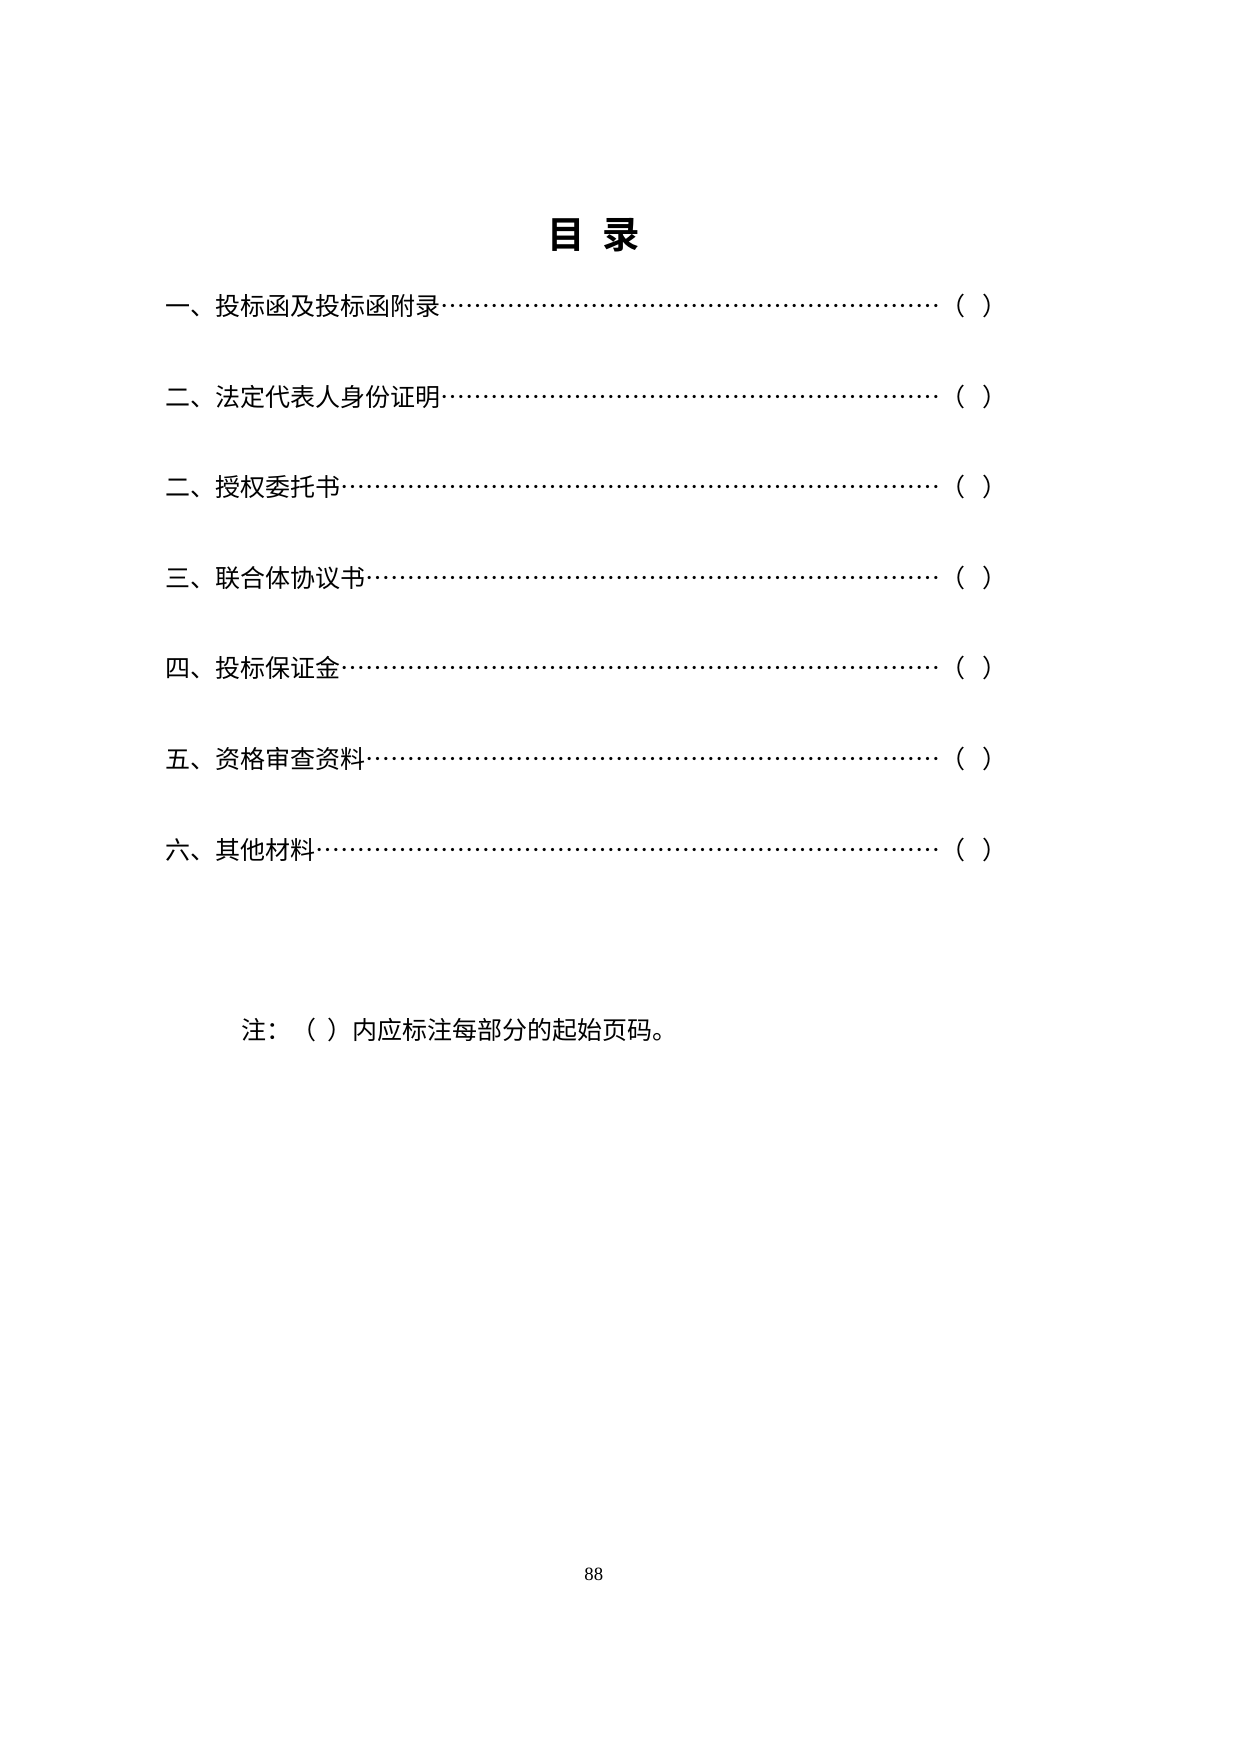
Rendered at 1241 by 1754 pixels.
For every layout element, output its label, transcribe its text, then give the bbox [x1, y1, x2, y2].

text 二、法定代表人身份证明……………………………………………………（ ） [165, 377, 1022, 413]
text 目 录 [165, 205, 1022, 259]
text 三、联合体协议书……………………………………………………………（ ） [165, 558, 1022, 594]
text 六、其他材料…………………………………………………………………（ ） [165, 830, 1022, 866]
text 五、资格审查资料……………………………………………………………（ ） [165, 739, 1022, 776]
text 一、投标函及投标函附录……………………………………………………（ ） [165, 286, 1022, 323]
text 注：（ ）内应标注每部分的起始页码。 [165, 1006, 1022, 1048]
text 四、投标保证金………………………………………………………………（ ） [165, 649, 1022, 685]
text 二、授权委托书………………………………………………………………（ ） [165, 468, 1022, 504]
